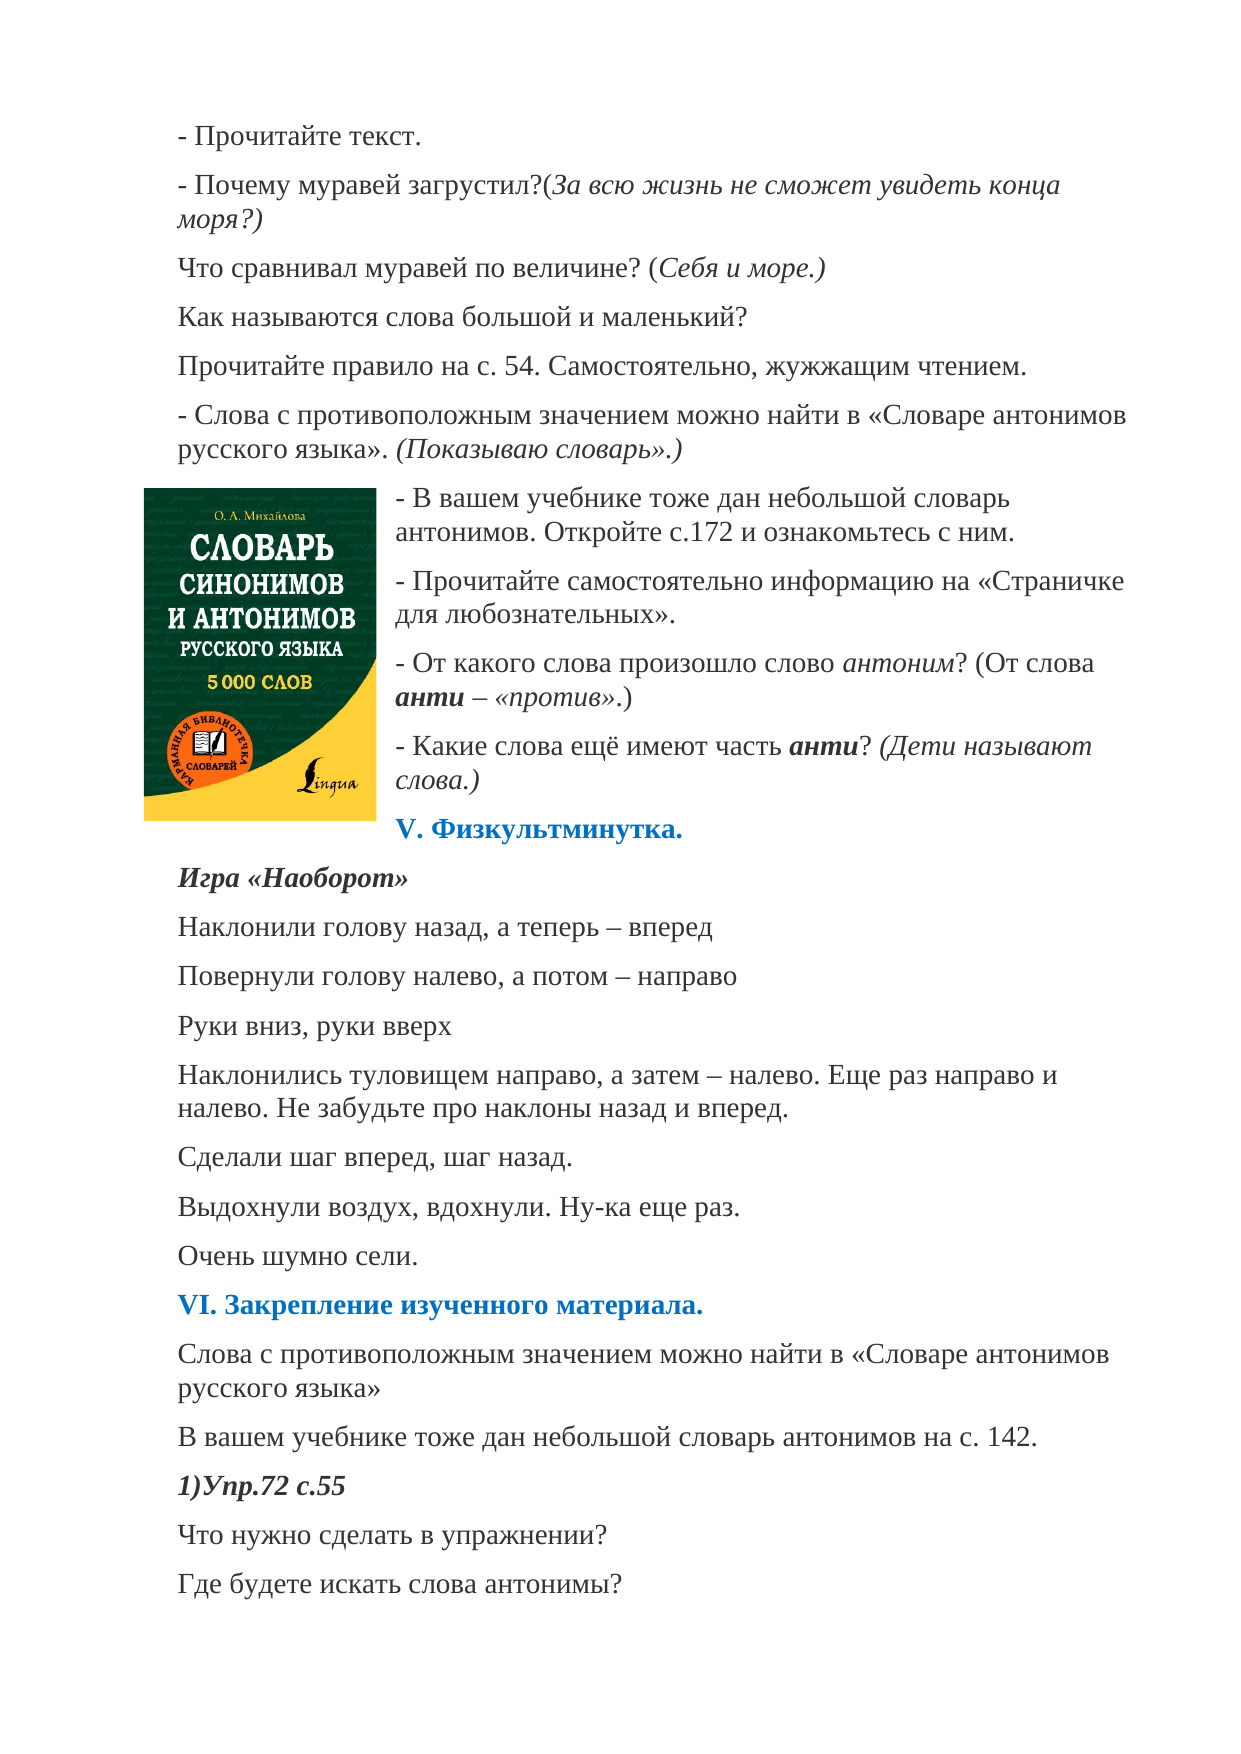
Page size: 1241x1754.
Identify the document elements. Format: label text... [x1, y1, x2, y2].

text Игра «Наоборот» [177, 860, 1152, 894]
text Наклонились туловищем направо, а затем – налево. Еще раз направо и налево. Не забудьте про наклоны назад и вперед. [177, 1057, 1152, 1124]
text VI. Закрепление изученного материала. [177, 1287, 1152, 1321]
text - Прочитайте самостоятельно информацию на «Страничке для любознательных». [377, 563, 1152, 630]
text - В вашем учебнике тоже дан небольшой словарь антонимов. Откройте с.172 и ознакомьтесь с ним. [177, 480, 1152, 547]
text Выдохнули воздух, вдохнули. Ну-ка еще раз. [177, 1189, 1152, 1222]
text Прочитайте правило на с. 54. Самостоятельно, жужжащим чтением. [177, 348, 1152, 382]
text Повернули голову налево, а потом – направо [177, 958, 1152, 992]
text Что сравнивал муравей по величине? (Себя и море.) [177, 250, 1152, 283]
text - Почему муравей загрустил?(За всю жизнь не сможет увидеть конца моря?) [177, 167, 1152, 234]
text Сделали шаг вперед, шаг назад. [177, 1139, 1152, 1173]
picture [143, 488, 377, 821]
text - Слова с противоположным значением можно найти в «Словаре антонимов русского языка». (Показываю словарь».) [177, 397, 1152, 464]
text Наклонили голову назад, а теперь – вперед [177, 909, 1152, 943]
text V. Физкультминутка. [177, 811, 1152, 844]
text Как называются слова большой и маленький? [177, 299, 1152, 333]
text - Прочитайте текст. [177, 118, 1152, 152]
text - От какого слова произошло слово антоним? (От слова анти – «против».) [377, 646, 1152, 713]
text 1)Упр.72 с.55 [177, 1468, 1152, 1502]
text Где будете искать слова антонимы? [177, 1566, 1152, 1600]
text Что нужно сделать в упражнении? [177, 1517, 1152, 1551]
text Слова с противоположным значением можно найти в «Словаре антонимов русского языка» [177, 1336, 1152, 1403]
text Руки вниз, руки вверх [177, 1008, 1152, 1041]
text В вашем учебнике тоже дан небольшой словарь антонимов на с. 142. [177, 1419, 1152, 1452]
text - Какие слова ещё имеют часть анти? (Дети называют слова.) [377, 728, 1152, 795]
text Очень шумно сели. [177, 1238, 1152, 1271]
